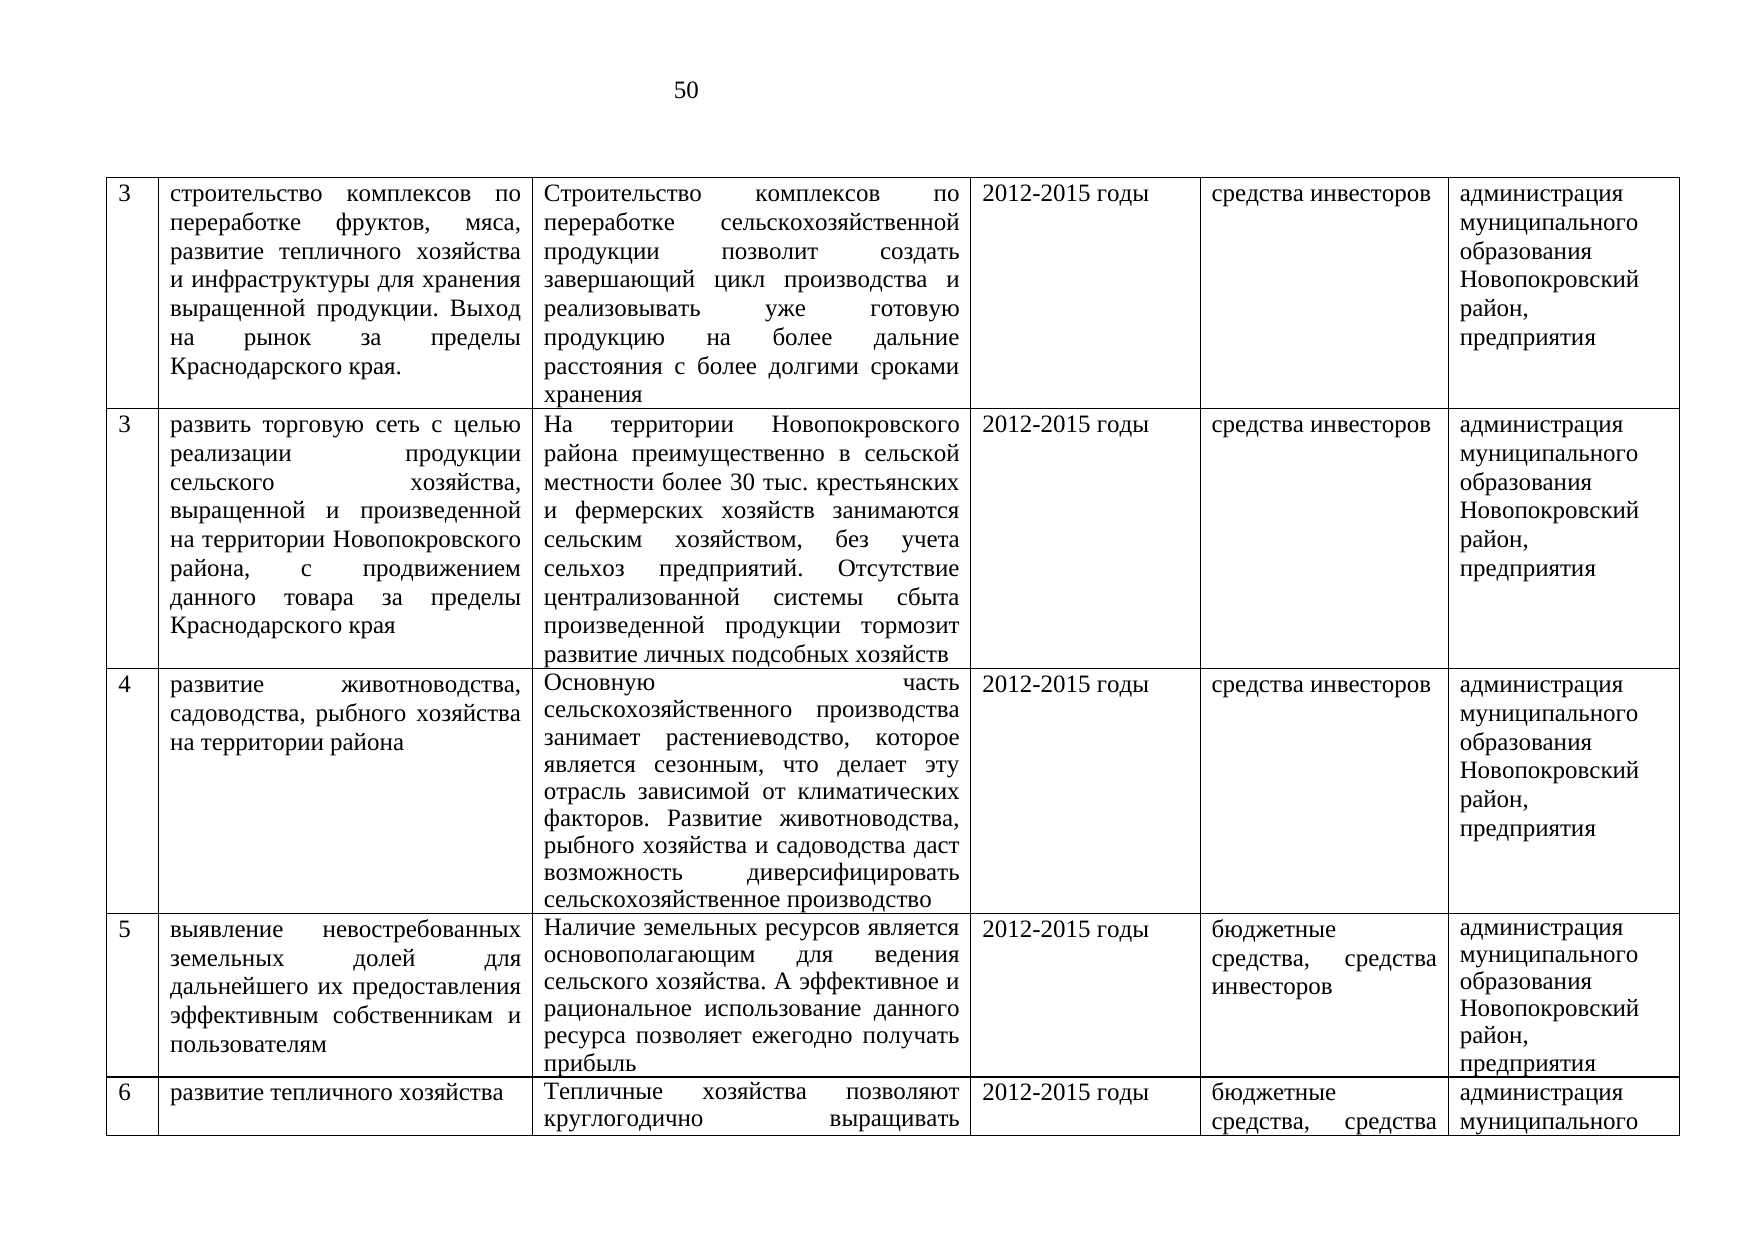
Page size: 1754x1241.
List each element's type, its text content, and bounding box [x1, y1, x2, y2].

table_cell выявление невостребованных земельных долей для дальнейшего их предоставления эффективным собственникам и пользователям [159, 914, 532, 1076]
table_cell 3 [107, 178, 158, 408]
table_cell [1201, 1078, 1448, 1135]
table_cell 2012-2015 годы [971, 914, 1200, 1076]
table_cell развить торговую сеть с целью реализации продукции сельского хозяйства, выращенной и произведенной на территории Новопокровского района, с продвижением данного товара за пределы Краснодарского края [159, 409, 532, 668]
table_cell 2012-2015 годы [971, 409, 1200, 668]
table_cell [533, 1078, 970, 1135]
table_cell 2012-2015 годы [971, 1078, 1200, 1135]
table_cell 2012-2015 годы [971, 178, 1200, 408]
table_cell средства инвесторов [1201, 669, 1448, 913]
table_cell Основную часть сельскохозяйственного производства занимает растениеводство, которое является сезонным, что делает эту отрасль зависимой от климатических факторов. Развитие животноводства, рыбного хозяйства и садоводства даст возможность диверсифицировать сельскохозяйственное производство [533, 669, 970, 913]
table_cell 3 [107, 409, 158, 668]
table_cell администрация муниципального образования Новопокровский район, предприятия [1449, 914, 1679, 1076]
table_cell Строительство комплексов по переработке сельскохозяйственной продукции позволит создать завершающий цикл производства и реализовывать уже готовую продукцию на более дальние расстояния с более долгими сроками хранения [533, 178, 970, 408]
table_cell строительство комплексов по переработке фруктов, мяса, развитие тепличного хозяйства и инфраструктуры для хранения выращенной продукции. Выход на рынок за пределы Краснодарского края. [159, 178, 532, 408]
table_cell 4 [107, 669, 158, 913]
table_cell 2012-2015 годы [971, 669, 1200, 913]
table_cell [1449, 1078, 1679, 1135]
table_cell развитие животноводства, садоводства, рыбного хозяйства на территории района [159, 669, 532, 913]
table_cell администрация муниципального образования Новопокровский район, предприятия [1449, 409, 1679, 668]
table_cell администрация муниципального образования Новопокровский район, предприятия [1449, 178, 1679, 408]
table_cell 6 [107, 1078, 158, 1135]
table_cell средства инвесторов [1201, 178, 1448, 408]
table_cell Наличие земельных ресурсов является основополагающим для ведения сельского хозяйства. А эффективное и рациональное использование данного ресурса позволяет ежегодно получать прибыль [533, 914, 970, 1076]
table_cell бюджетные средства, средства инвесторов [1201, 914, 1448, 1076]
table_cell На территории Новопокровского района преимущественно в сельской местности более 30 тыс. крестьянских и фермерских хозяйств занимаются сельским хозяйством, без учета сельхоз предприятий. Отсутствие централизованной системы сбыта произведенной продукции тормозит развитие личных подсобных хозяйств [533, 409, 970, 668]
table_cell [159, 1078, 532, 1135]
table_cell администрация муниципального образования Новопокровский район, предприятия [1449, 669, 1679, 913]
table_cell средства инвесторов [1201, 409, 1448, 668]
table_cell 5 [107, 914, 158, 1076]
